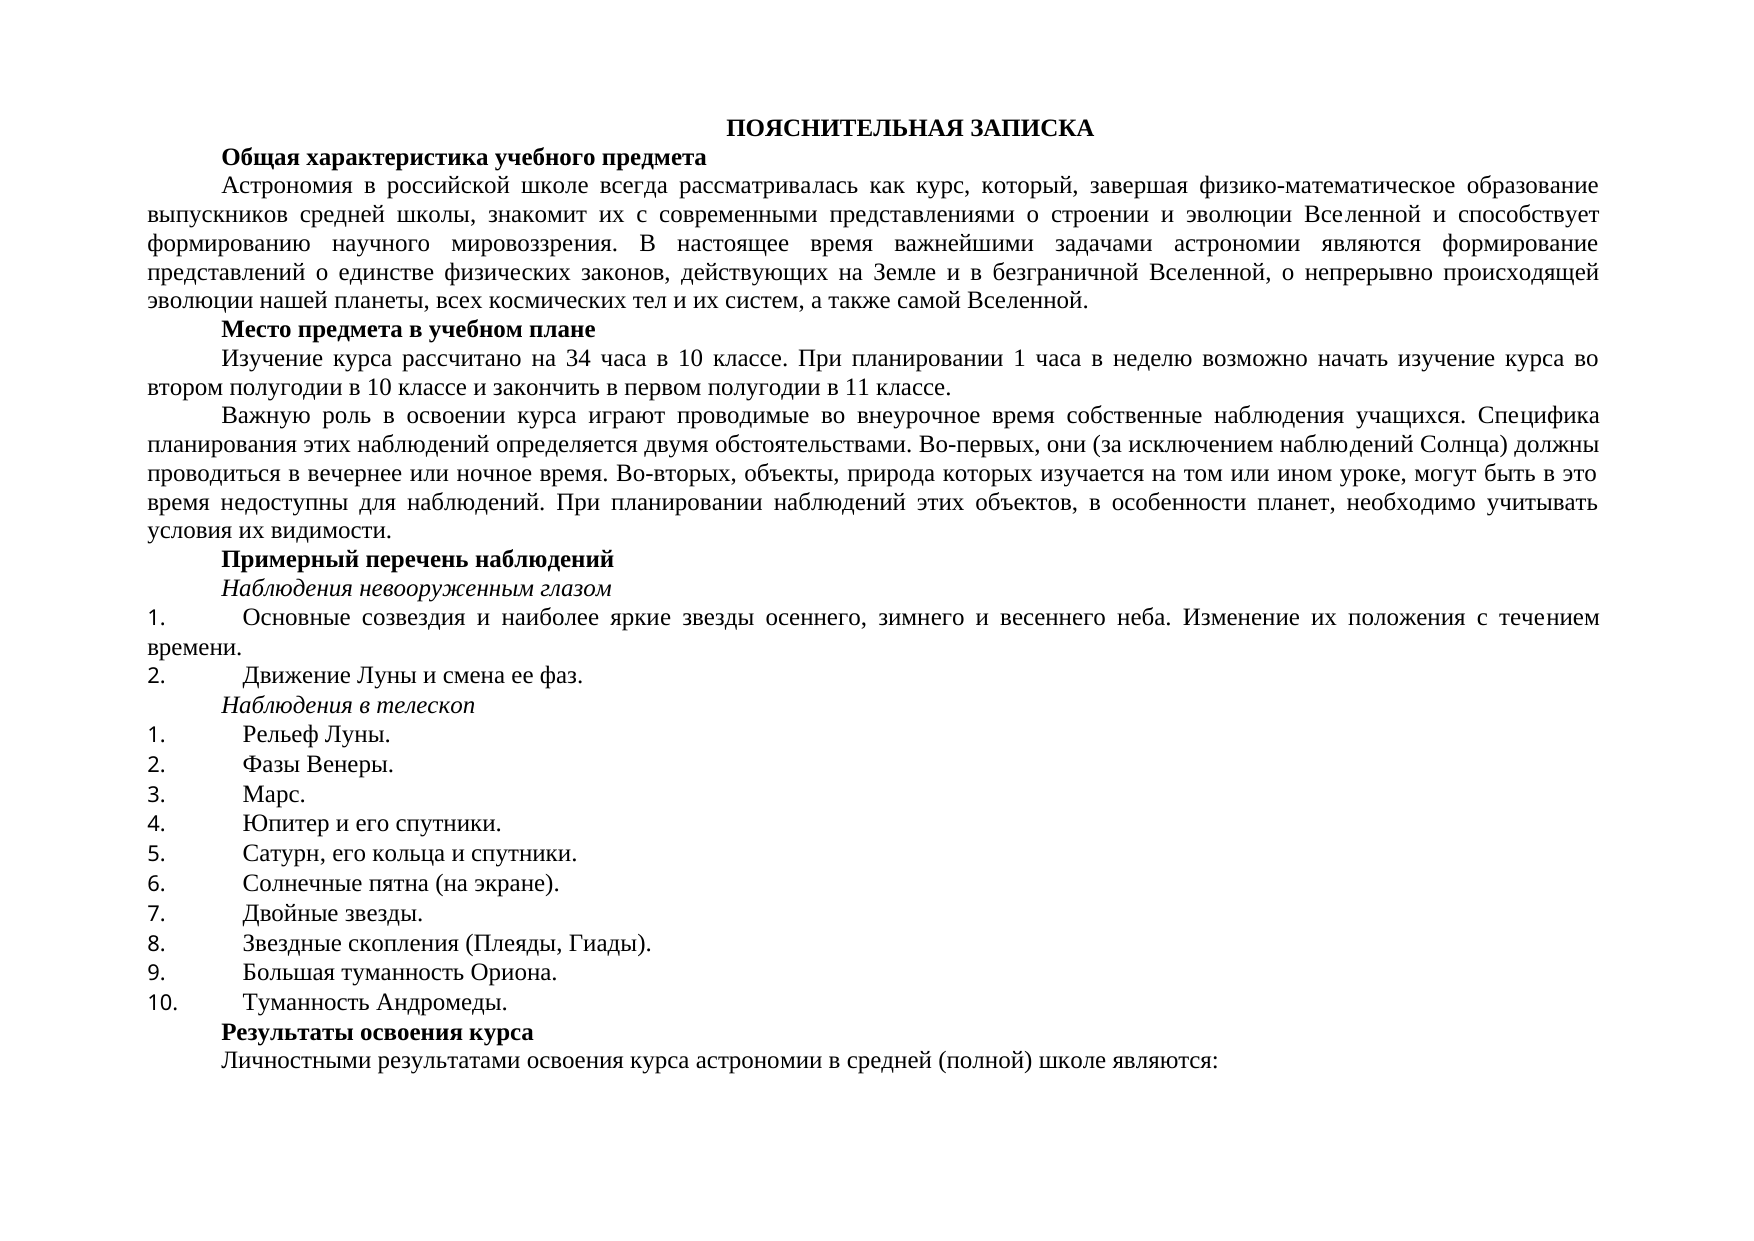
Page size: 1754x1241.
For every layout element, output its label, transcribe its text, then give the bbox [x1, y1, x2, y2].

list Фазы Венеры. [147, 749, 1599, 778]
list Юпитер и его спутники. [147, 808, 1599, 838]
text Важную роль в освоении курса играют проводимые во внеурочное время собственные наблюдения учащихся. Специфика планирования этих наблюдений определяется двумя обстоятельствами. Во-первых, они (за исключением наблюдений Солнца) должны проводиться в вечернее или ночное время. Во-вторых, объекты, природа которых изучается на том или ином уроке, могут быть в это время недоступны для наблюдений. При планировании наблюдений этих объектов, в особенности планет, необходимо учитывать условия их видимости. [147, 401, 1599, 544]
text Общая характеристика учебного предмета [147, 142, 1599, 171]
text Результаты освоения курса [147, 1017, 1599, 1046]
text Место предмета в учебном плане [147, 314, 1599, 343]
list Сатурн, его кольца и спутники. [147, 838, 1599, 868]
text Примерный перечень наблюдений [147, 544, 1599, 573]
list Марс. [147, 778, 1599, 808]
list Туманность Андромеды. [147, 987, 1599, 1017]
list Рельеф Луны. [147, 719, 1599, 749]
list Звездные скопления (Плеяды, Гиады). [147, 927, 1599, 957]
text Изучение курса рассчитано на 34 часа в 10 классе. При планировании 1 часа в неделю возможно начать изучение курса во втором полугодии в 10 классе и закончить в первом полугодии в 11 классе. [147, 343, 1599, 401]
text Наблюдения в телескоп [147, 690, 1599, 719]
list Движение Луны и смена ее фаз. [147, 660, 1599, 690]
list Основные созвездия и наиболее яркие звезды осеннего, зимнего и весеннего неба. Изменение их положения с течением времени. [147, 602, 1599, 660]
text ПОЯСНИТЕЛЬНАЯ ЗАПИСКА [147, 113, 1599, 142]
text Наблюдения невооруженным глазом [147, 573, 1599, 602]
list Солнечные пятна (на экране). [147, 868, 1599, 898]
list Двойные звезды. [147, 898, 1599, 927]
text Астрономия в российской школе всегда рассматривалась как курс, который, завершая физико-математическое образование выпускников средней школы, знакомит их с современными представлениями о строении и эволюции Вселенной и способствует формированию научного мировоззрения. В настоящее время важнейшими задачами астрономии являются формирование представлений о единстве физических законов, действующих на Земле и в безграничной Вселенной, о непрерывно происходящей эволюции нашей планеты, всех космических тел и их систем, а также самой Вселенной. [147, 171, 1599, 314]
text Личностными результатами освоения курса астрономии в средней (полной) школе являются: [147, 1046, 1599, 1074]
list Большая туманность Ориона. [147, 957, 1599, 987]
